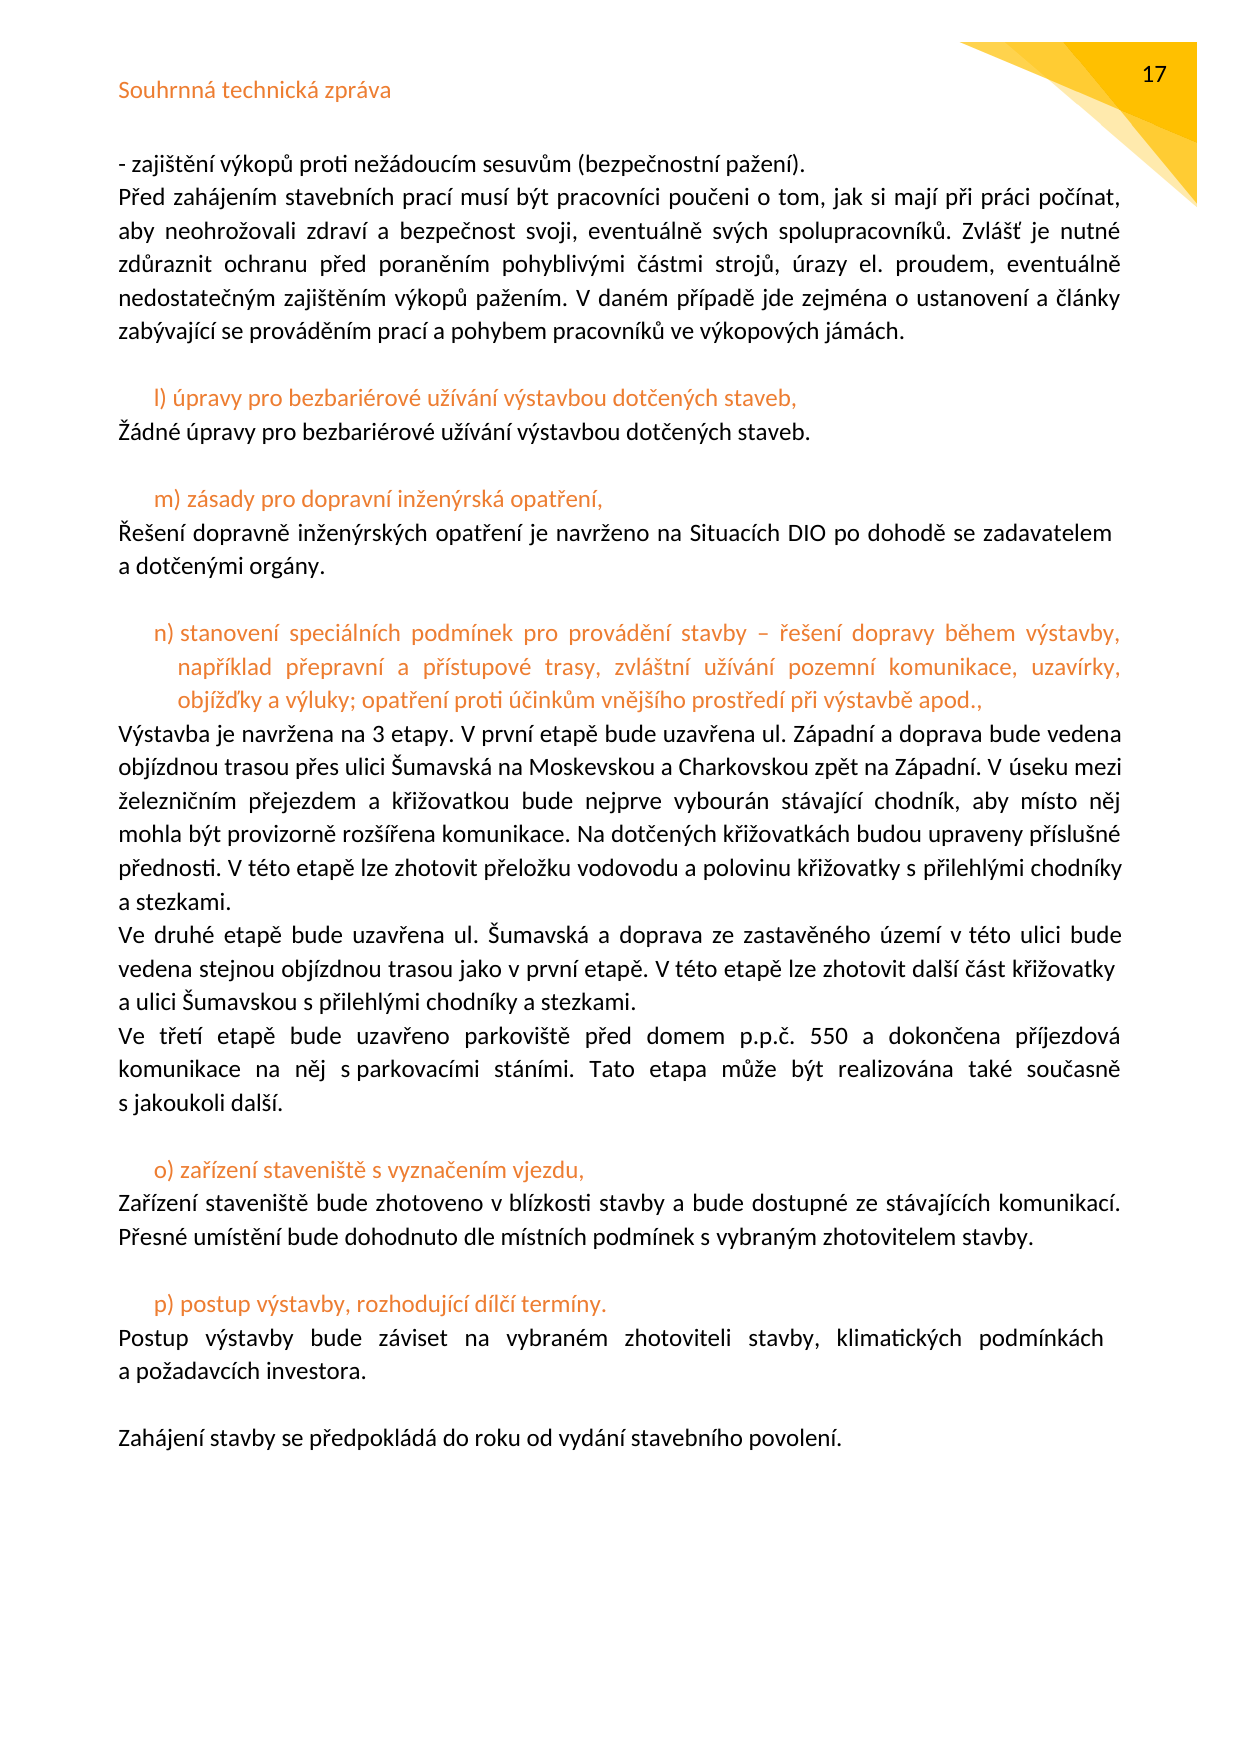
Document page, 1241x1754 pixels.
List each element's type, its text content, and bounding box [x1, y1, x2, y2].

text Postup výstavby bude záviset na vybraném zhotoviteli stavby, klimatických podmínkách a požadavcích investora. [118, 1322, 1122, 1386]
text Zařízení staveniště bude zhotoveno v blízkosti stavby a bude dostupné ze stávajících komunikací. Přesné umístění bude dohodnuto dle místních podmínek s vybraným zhotovitelem stavby. [118, 1187, 1122, 1252]
text Ve druhé etapě bude uzavřena ul. Šumavská a doprava ze zastavěného území v této ulici bude vedena stejnou objízdnou trasou jako v první etapě. V této etapě lze zhotovit další část křižovatky a ulici Šumavskou s přilehlými chodníky a stezkami. [118, 919, 1122, 1017]
subtitle zařízení staveniště s vyznačením vjezdu, [153, 1154, 1122, 1184]
subtitle zásady pro dopravní inženýrská opatření, [153, 483, 1122, 514]
text Před zahájením stavebních prací musí být pracovníci poučeni o tom, jak si mají při práci počínat, aby neohrožovali zdraví a bezpečnost svoji, eventuálně svých spolupracovníků. Zvlášť je nutné zdůraznit ochranu před poraněním pohyblivými částmi strojů, úrazy el. proudem, eventuálně nedostatečným zajištěním výkopů pažením. V daném případě jde zejména o ustanovení a články zabývající se prováděním prací a pohybem pracovníků ve výkopových jámách. [118, 181, 1122, 346]
text Žádné úpravy pro bezbariérové užívání výstavbou dotčených staveb. [118, 416, 1122, 447]
picture [958, 42, 1197, 208]
text - zajištění výkopů proti nežádoucím sesuvům (bezpečnostní pažení). [118, 148, 1122, 178]
text Řešení dopravně inženýrských opatření je navrženo na Situacích DIO po dohodě se zadavatelem a dotčenými orgány. [118, 517, 1122, 581]
subtitle postup výstavby, rozhodující dílčí termíny. [153, 1288, 1122, 1319]
subtitle stanovení speciálních podmínek pro provádění stavby – řešení dopravy během výstavby, například přepravní a přístupové trasy, zvláštní užívání pozemní komunikace, uzavírky, objížďky a výluky; opatření proti účinkům vnějšího prostředí při výstavbě apod., [153, 617, 1122, 715]
text Výstavba je navržena na 3 etapy. V první etapě bude uzavřena ul. Západní a doprava bude vedena objízdnou trasou přes ulici Šumavská na Moskevskou a Charkovskou zpět na Západní. V úseku mezi železničním přejezdem a křižovatkou bude nejprve vybourán stávající chodník, aby místo něj mohla být provizorně rozšířena komunikace. Na dotčených křižovatkách budou upraveny příslušné přednosti. V této etapě lze zhotovit přeložku vodovodu a polovinu křižovatky s přilehlými chodníky a stezkami. [118, 718, 1122, 916]
subtitle úpravy pro bezbariérové užívání výstavbou dotčených staveb, [153, 382, 1122, 413]
text Ve třetí etapě bude uzavřeno parkoviště před domem p.p.č. 550 a dokončena příjezdová komunikace na něj s parkovacími stáními. Tato etapa může být realizována také současně s jakoukoli další. [118, 1020, 1122, 1117]
text Zahájení stavby se předpokládá do roku od vydání stavebního povolení. [118, 1422, 1122, 1453]
